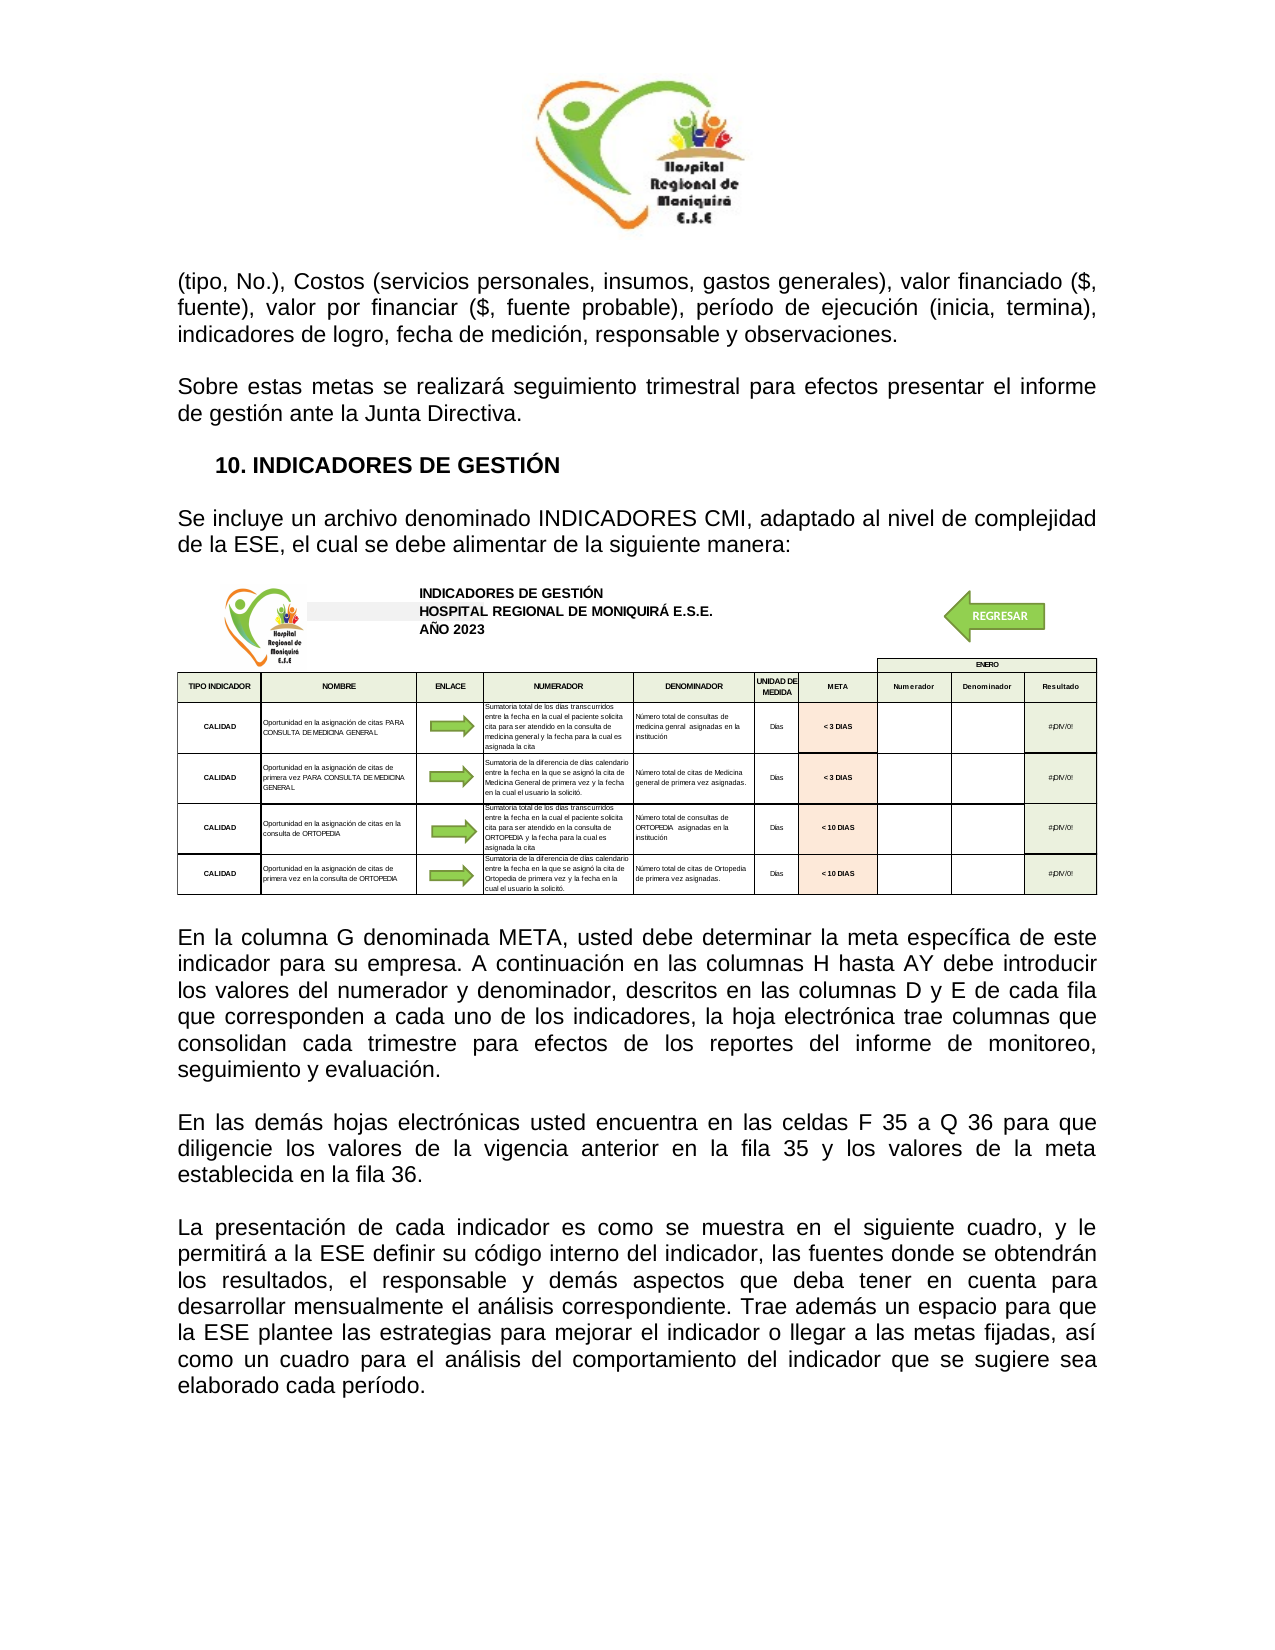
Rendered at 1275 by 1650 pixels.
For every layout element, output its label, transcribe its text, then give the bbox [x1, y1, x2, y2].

text Sobre estas metas se realizará seguimiento trimestral para efectos presentar el informe de gestión ante la Junta Directiva. [177, 373, 1098, 426]
text Se incluye un archivo denominado INDICADORES CMI, adaptado al nivel de complejidad de la ESE, el cual se debe alimentar de la siguiente manera: [177, 505, 1098, 558]
text En la columna G denominada META, usted debe determinar la meta específica de este indicador para su empresa. A continuación en las columnas H hasta AY debe introducir los valores del numerador y denominador, descritos en las columnas D y E de cada fila que corresponden a cada uno de los indicadores, la hoja electrónica trae columnas que consolidan cada trimestre para efectos de los reportes del informe de monitoreo, seguimiento y evaluación. [177, 924, 1098, 1082]
text En las demás hojas electrónicas usted encuentra en las celdas F 35 a Q 36 para que diligencie los valores de la vigencia anterior en la fila 35 y los valores de la meta establecida en la fila 36. [177, 1108, 1098, 1188]
list INDICADORES DE GESTIÓN [215, 452, 1098, 479]
picture [521, 73, 754, 240]
text La presentación de cada indicador es como se muestra en el siguiente cuadro, y le permitirá a la ESE definir su código interno del indicador, las fuentes donde se obtendrán los resultados, el responsable y demás aspectos que deba tener en cuenta para desarrollar mensualmente el análisis correspondiente. Trae además un espacio para que la ESE plantee las estrategias para mejorar el indicador o llegar a las metas fijadas, así como un cuadro para el análisis del comportamiento del indicador que se sugiere sea elaborado cada período. [177, 1214, 1098, 1398]
